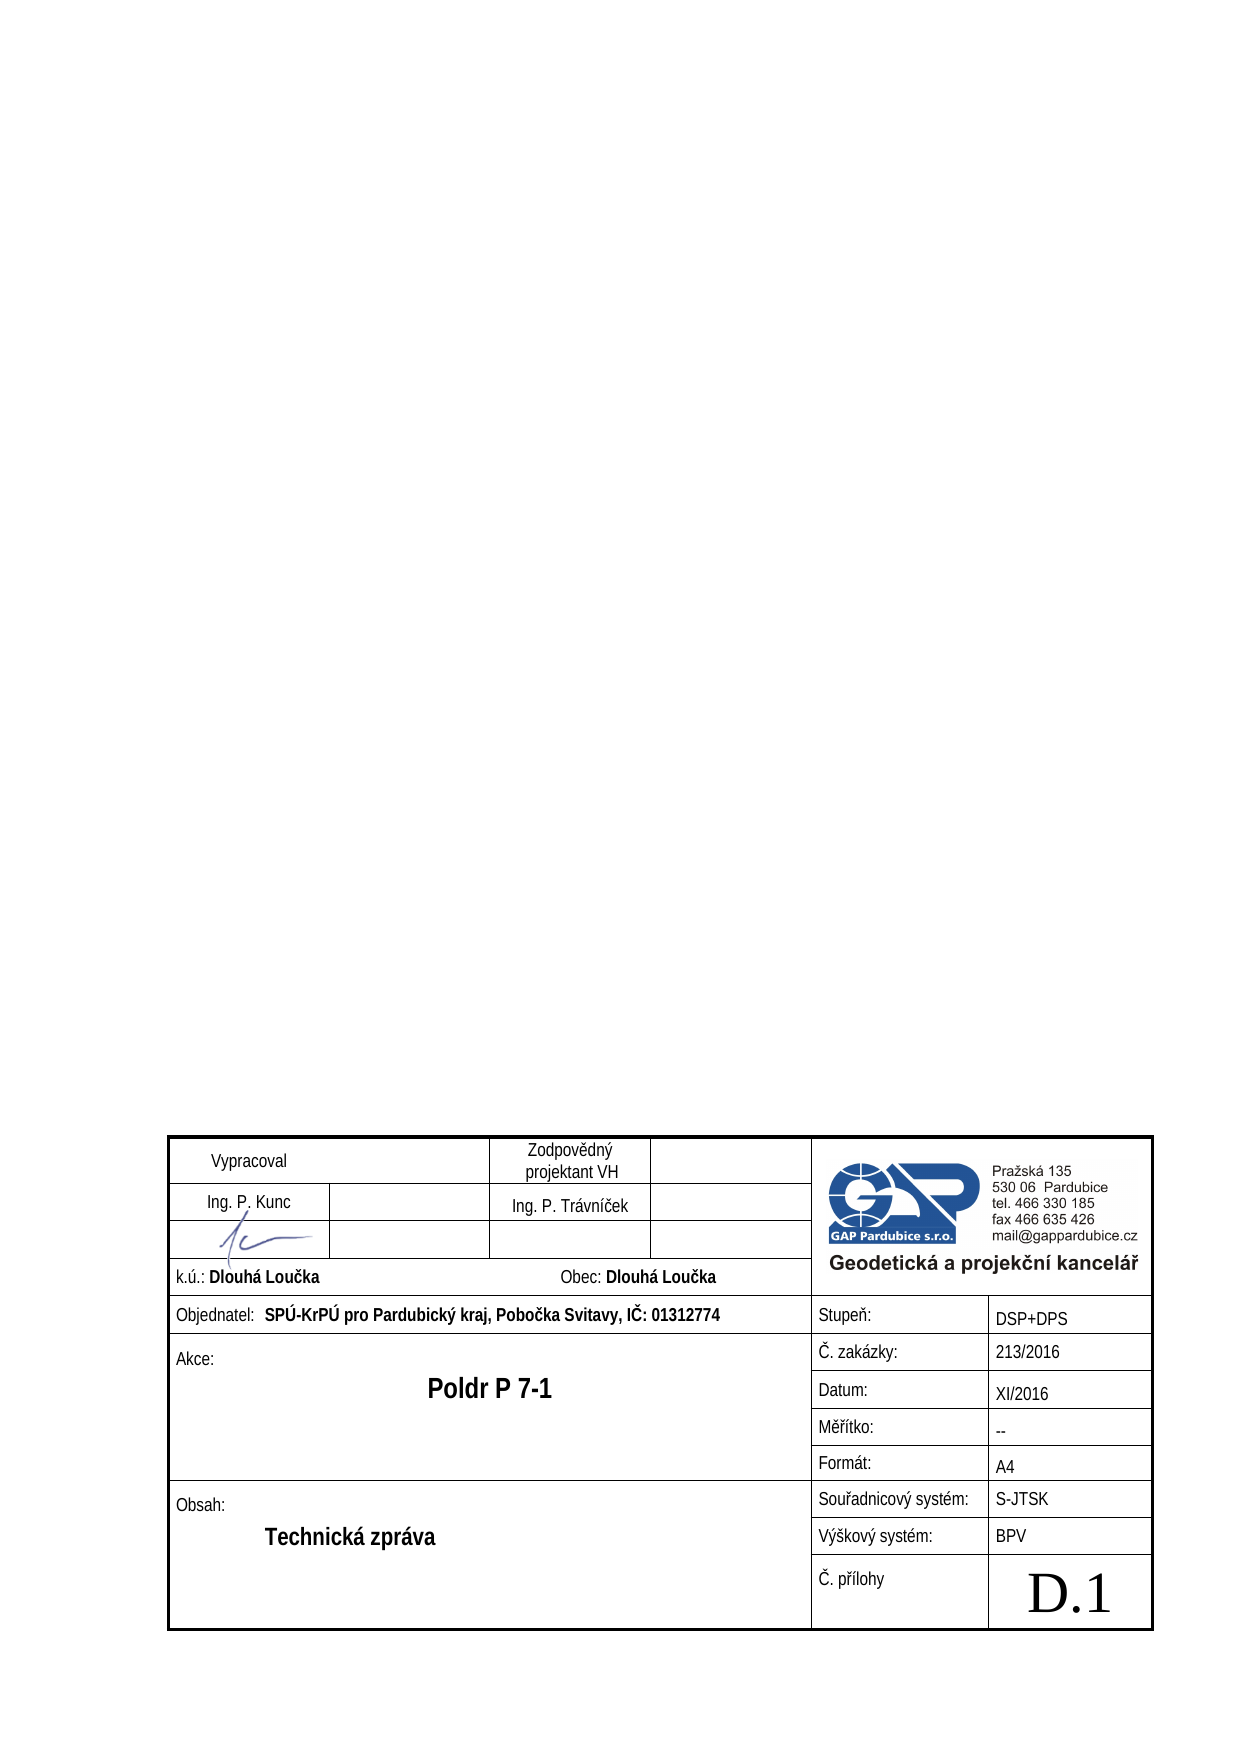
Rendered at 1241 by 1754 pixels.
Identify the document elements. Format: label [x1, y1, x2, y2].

picture [825, 1159, 1139, 1274]
picture [218, 1209, 314, 1270]
